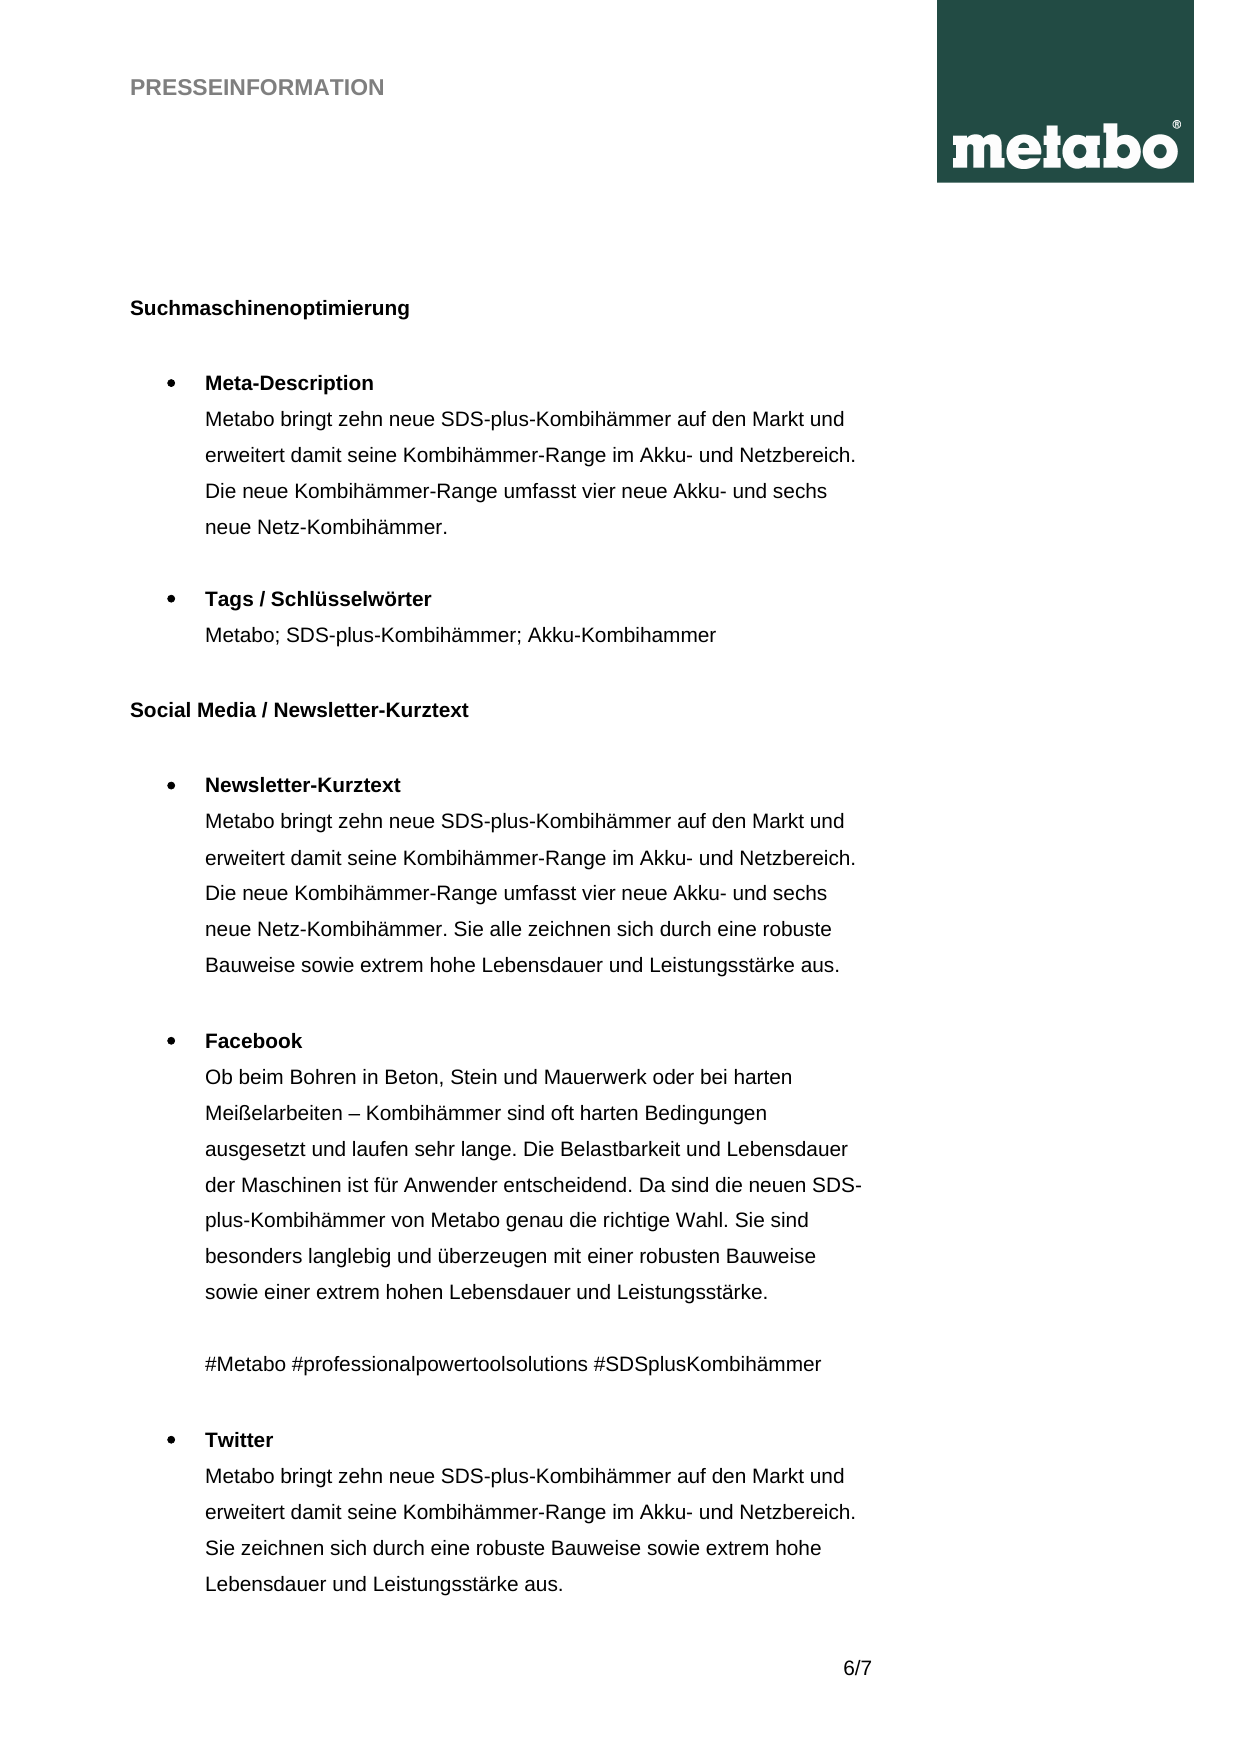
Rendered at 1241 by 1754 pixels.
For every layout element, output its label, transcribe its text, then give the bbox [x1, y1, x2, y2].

list Meta-Description [167, 371, 872, 395]
list Tags / Schlüsselwörter [167, 586, 872, 611]
list Newsletter-Kurztext [167, 773, 872, 797]
list Facebook [167, 1028, 872, 1053]
picture [953, 120, 1181, 169]
list Twitter [167, 1427, 872, 1452]
list #Metabo #professionalpowertoolsolutions #SDSplusKombihämmer [205, 1352, 872, 1376]
list Ob beim Bohren in Beton, Stein und Mauerwerk oder bei harten Meißelarbeiten – Kombihämmer sind oft harten Bedingungen ausgesetzt und laufen sehr lange. Die Belastbarkeit und Lebensdauer der Maschinen ist für Anwender entscheidend. Da sind die neuen SDS-plus-Kombihämmer von Metabo genau die richtige Wahl. Sie sind besonders langlebig und überzeugen mit einer robusten Bauweise sowie einer extrem hohen Lebensdauer und Leistungsstärke. [205, 1064, 872, 1304]
text Social Media / Newsletter-Kurztext [130, 698, 872, 722]
list Metabo bringt zehn neue SDS-plus-Kombihämmer auf den Markt und erweitert damit seine Kombihämmer-Range im Akku- und Netzbereich. Die neue Kombihämmer-Range umfasst vier neue Akku- und sechs neue Netz-Kombihämmer. Sie alle zeichnen sich durch eine robuste Bauweise sowie extrem hohe Lebensdauer und Leistungsstärke aus. [205, 809, 872, 977]
text Suchmaschinenoptimierung [130, 295, 872, 319]
list Metabo bringt zehn neue SDS-plus-Kombihämmer auf den Markt und erweitert damit seine Kombihämmer-Range im Akku- und Netzbereich. Die neue Kombihämmer-Range umfasst vier neue Akku- und sechs neue Netz-Kombihämmer. [205, 407, 872, 538]
list Metabo bringt zehn neue SDS-plus-Kombihämmer auf den Markt und erweitert damit seine Kombihämmer-Range im Akku- und Netzbereich. Sie zeichnen sich durch eine robuste Bauweise sowie extrem hohe Lebensdauer und Leistungsstärke aus. [205, 1463, 872, 1595]
list Metabo; SDS-plus-Kombihämmer; Akku-Kombihammer [205, 622, 872, 646]
